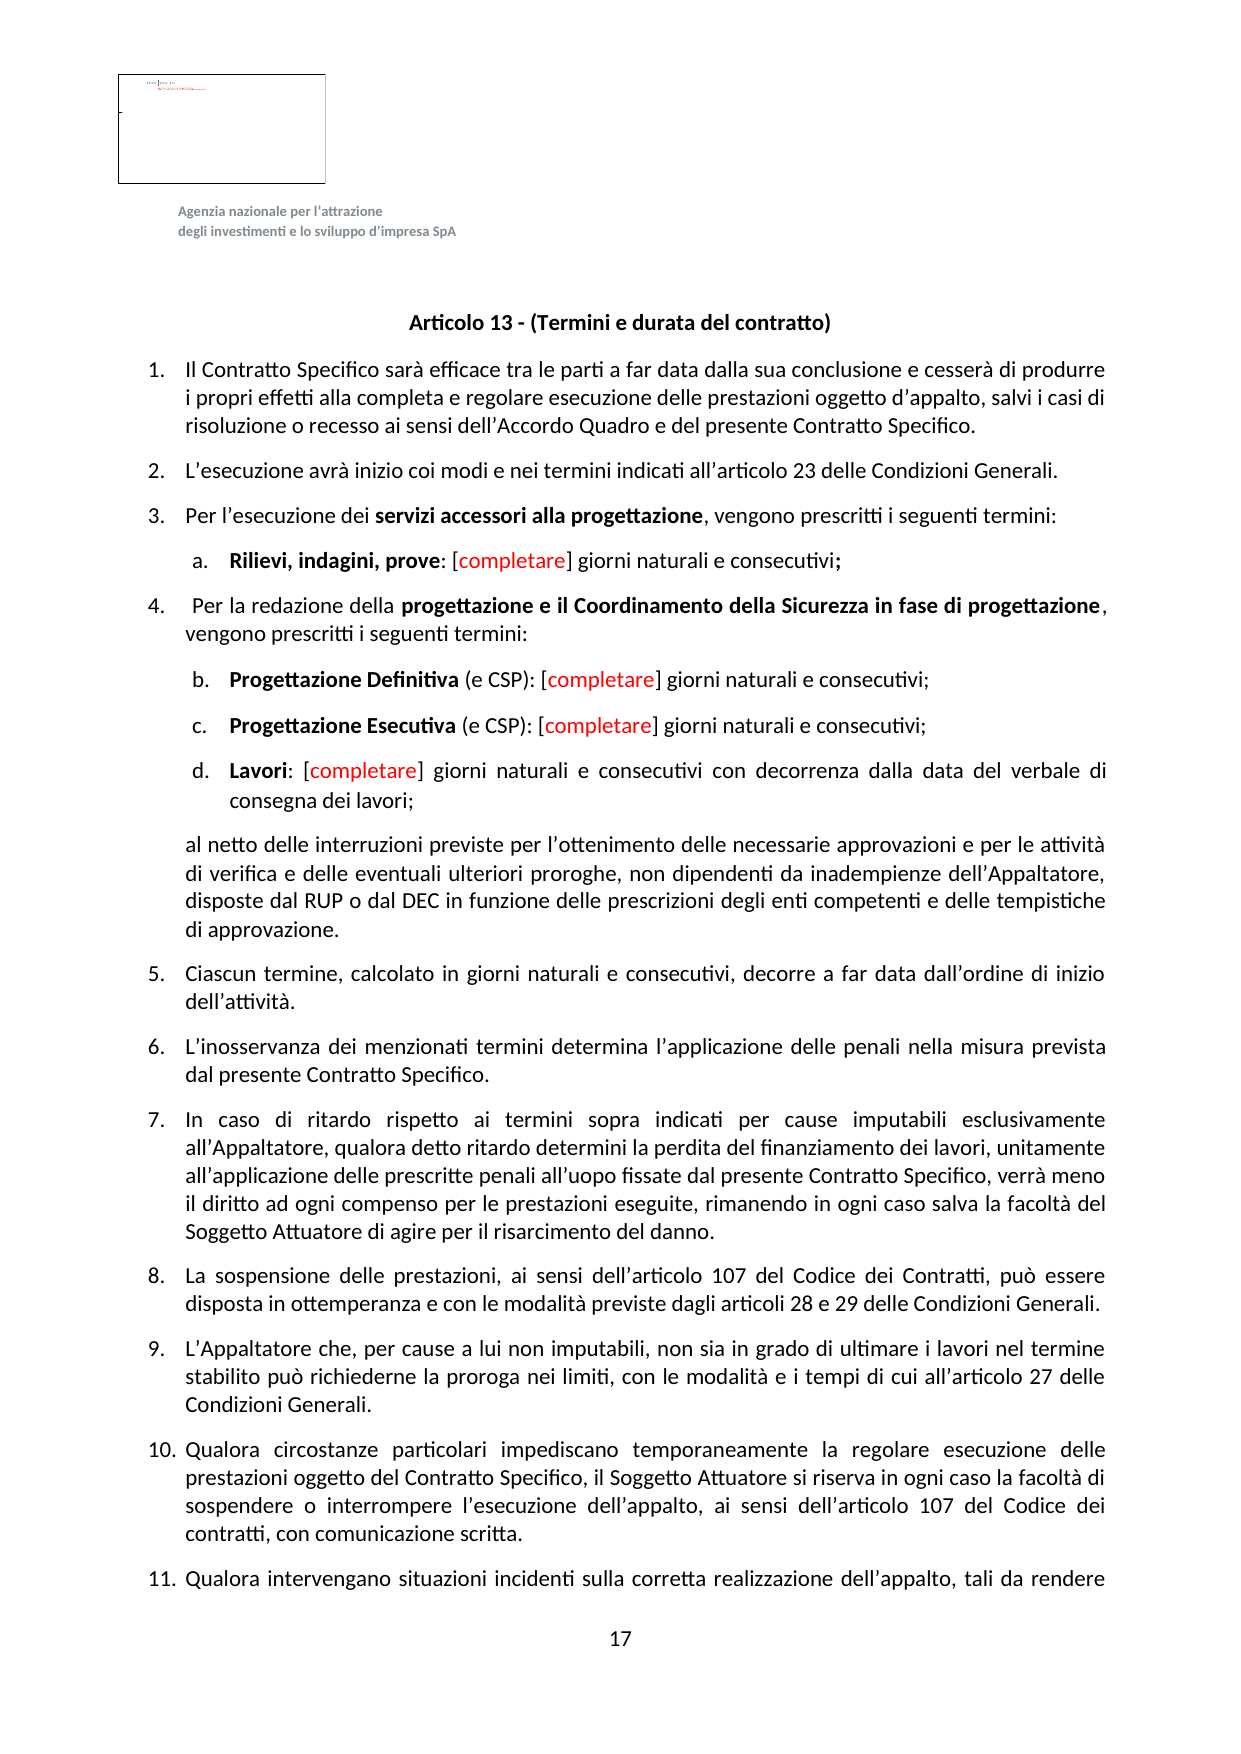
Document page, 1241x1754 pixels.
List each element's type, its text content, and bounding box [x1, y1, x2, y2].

list L’esecuzione avrà inizio coi modi e nei termini indicati all’articolo 23 delle Condizioni Generali. [148, 456, 1107, 484]
list Qualora circostanze particolari impediscano temporaneamente la regolare esecuzione delle prestazioni oggetto del Contratto Specifico, il Soggetto Attuatore si riserva in ogni caso la facoltà di sospendere o interrompere l’esecuzione dell’appalto, ai sensi dell’articolo 107 del Codice dei contratti, con comunicazione scritta. [148, 1435, 1107, 1547]
list al netto delle interruzioni previste per l’ottenimento delle necessarie approvazioni e per le attività di verifica e delle eventuali ulteriori proroghe, non dipendenti da inadempienze dell’Appaltatore, disposte dal RUP o dal DEC in funzione delle prescrizioni degli enti competenti e delle tempistiche di approvazione. [185, 831, 1107, 943]
text Articolo 13 - (Termini e durata del contratto) [133, 308, 1107, 336]
list In caso di ritardo rispetto ai termini sopra indicati per cause imputabili esclusivamente all’Appaltatore, qualora detto ritardo determini la perdita del finanziamento dei lavori, unitamente all’applicazione delle prescritte penali all’uopo fissate dal presente Contratto Specifico, verrà meno il diritto ad ogni compenso per le prestazioni eseguite, rimanendo in ogni caso salva la facoltà del Soggetto Attuatore di agire per il risarcimento del danno. [148, 1105, 1107, 1245]
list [148, 1564, 1107, 1592]
list La sospensione delle prestazioni, ai sensi dell’articolo 107 del Codice dei Contratti, può essere disposta in ottemperanza e con le modalità previste dagli articoli 28 e 29 delle Condizioni Generali. [148, 1262, 1107, 1318]
list L’inosservanza dei menzionati termini determina l’applicazione delle penali nella misura prevista dal presente Contratto Specifico. [148, 1032, 1107, 1088]
list Progettazione Esecutiva (e CSP): [completare] giorni naturali e consecutivi; [192, 710, 1107, 739]
list L’Appaltatore che, per cause a lui non imputabili, non sia in grado di ultimare i lavori nel termine stabilito può richiederne la proroga nei limiti, con le modalità e i tempi di cui all’articolo 27 delle Condizioni Generali. [148, 1334, 1107, 1418]
list Progettazione Definitiva (e CSP): [completare] giorni naturali e consecutivi; [192, 664, 1107, 693]
list Lavori: [completare] giorni naturali e consecutivi con decorrenza dalla data del verbale di consegna dei lavori; [192, 756, 1107, 814]
list Per la redazione della progettazione e il Coordinamento della Sicurezza in fase di progettazione, vengono prescritti i seguenti termini: [148, 591, 1107, 647]
list Per l’esecuzione dei servizi accessori alla progettazione, vengono prescritti i seguenti termini: [148, 501, 1107, 529]
list Rilievi, indagini, prove: [completare] giorni naturali e consecutivi; [192, 545, 1107, 574]
list Il Contratto Specifico sarà efficace tra le parti a far data dalla sua conclusione e cesserà di produrre i propri effetti alla completa e regolare esecuzione delle prestazioni oggetto d’appalto, salvi i casi di risoluzione o recesso ai sensi dell’Accordo Quadro e del presente Contratto Specifico. [148, 355, 1107, 439]
list Ciascun termine, calcolato in giorni naturali e consecutivi, decorre a far data dall’ordine di inizio dell’attività. [148, 959, 1107, 1015]
